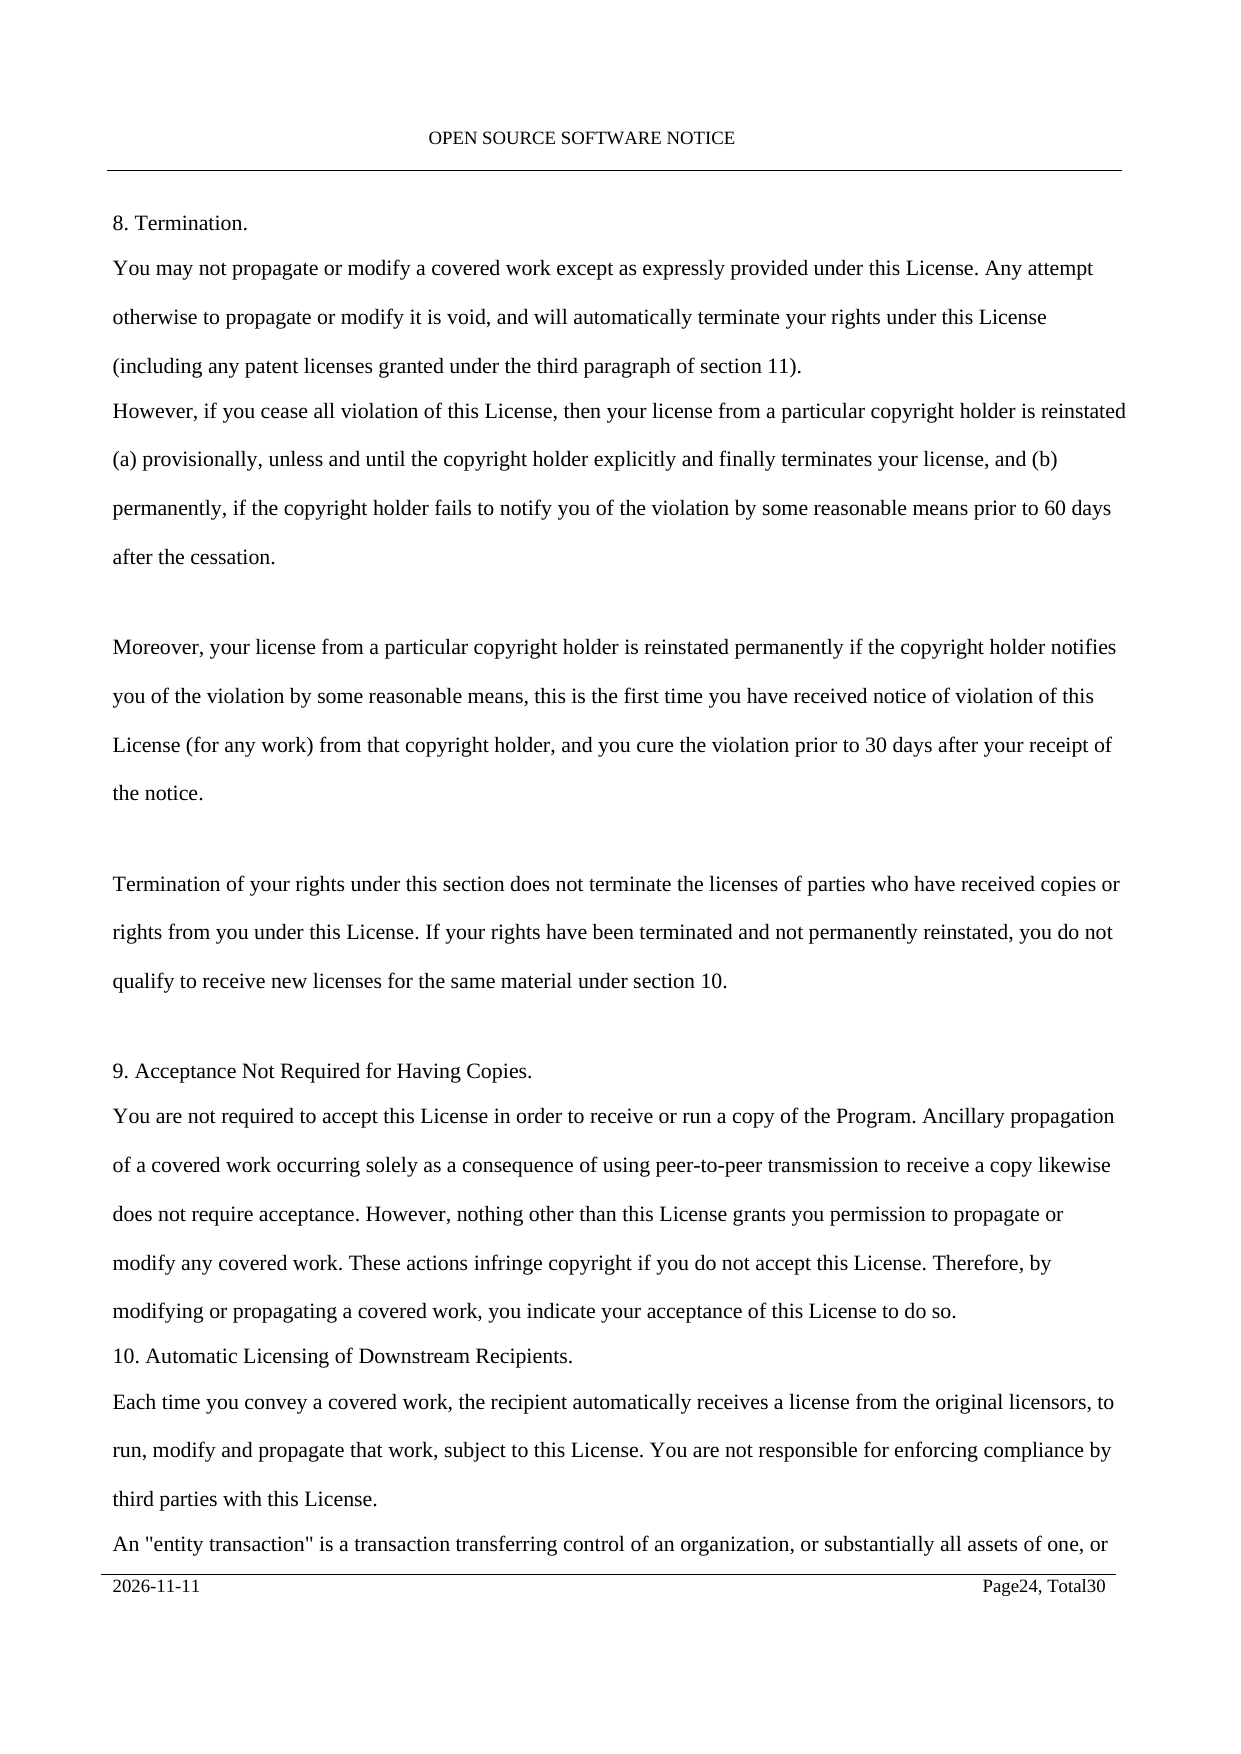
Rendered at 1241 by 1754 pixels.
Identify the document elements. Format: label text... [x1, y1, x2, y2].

text However, if you cease all violation of this License, then your license from a particular copyright holder is reinstated (a) provisionally, unless and until the copyright holder explicitly and finally terminates your license, and (b) permanently, if the copyright holder fails to notify you of the violation by some reasonable means prior to 60 days after the cessation. [112, 394, 1128, 573]
text Termination of your rights under this section does not terminate the licenses of parties who have received copies or rights from you under this License. If your rights have been terminated and not permanently reinstated, you do not qualify to receive new licenses for the same material under section 10. [112, 867, 1128, 997]
text Moreover, your license from a particular copyright holder is reinstated permanently if the copyright holder notifies you of the violation by some reasonable means, this is the first time you have received notice of violation of this License (for any work) from that copyright holder, and you cure the violation prior to 30 days after your receipt of the notice. [112, 631, 1128, 809]
text Each time you convey a covered work, the recipient automatically receives a license from the original licensors, to run, modify and propagate that work, subject to this License. You are not responsible for enforcing compliance by third parties with this License. [112, 1385, 1128, 1515]
text 10. Automatic Licensing of Downstream Recipients. [112, 1340, 1128, 1372]
text You are not required to accept this License in order to receive or run a copy of the Program. Ancillary propagation of a covered work occurring solely as a consequence of using peer-to-peer transmission to receive a copy likewise does not require acceptance. However, nothing other than this License grants you permission to propagate or modify any covered work. These actions infringe copyright if you do not accept this License. Therefore, by modifying or propagating a covered work, you indicate your acceptance of this License to do so. [112, 1100, 1128, 1327]
text 9. Acceptance Not Required for Having Copies. [112, 1055, 1128, 1087]
text You may not propagate or modify a covered work except as expressly provided under this License. Any attempt otherwise to propagate or modify it is void, and will automatically terminate your rights under this License (including any patent licenses granted under the third paragraph of section 11). [112, 251, 1128, 381]
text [112, 1528, 1128, 1560]
text 8. Termination. [112, 206, 1128, 239]
